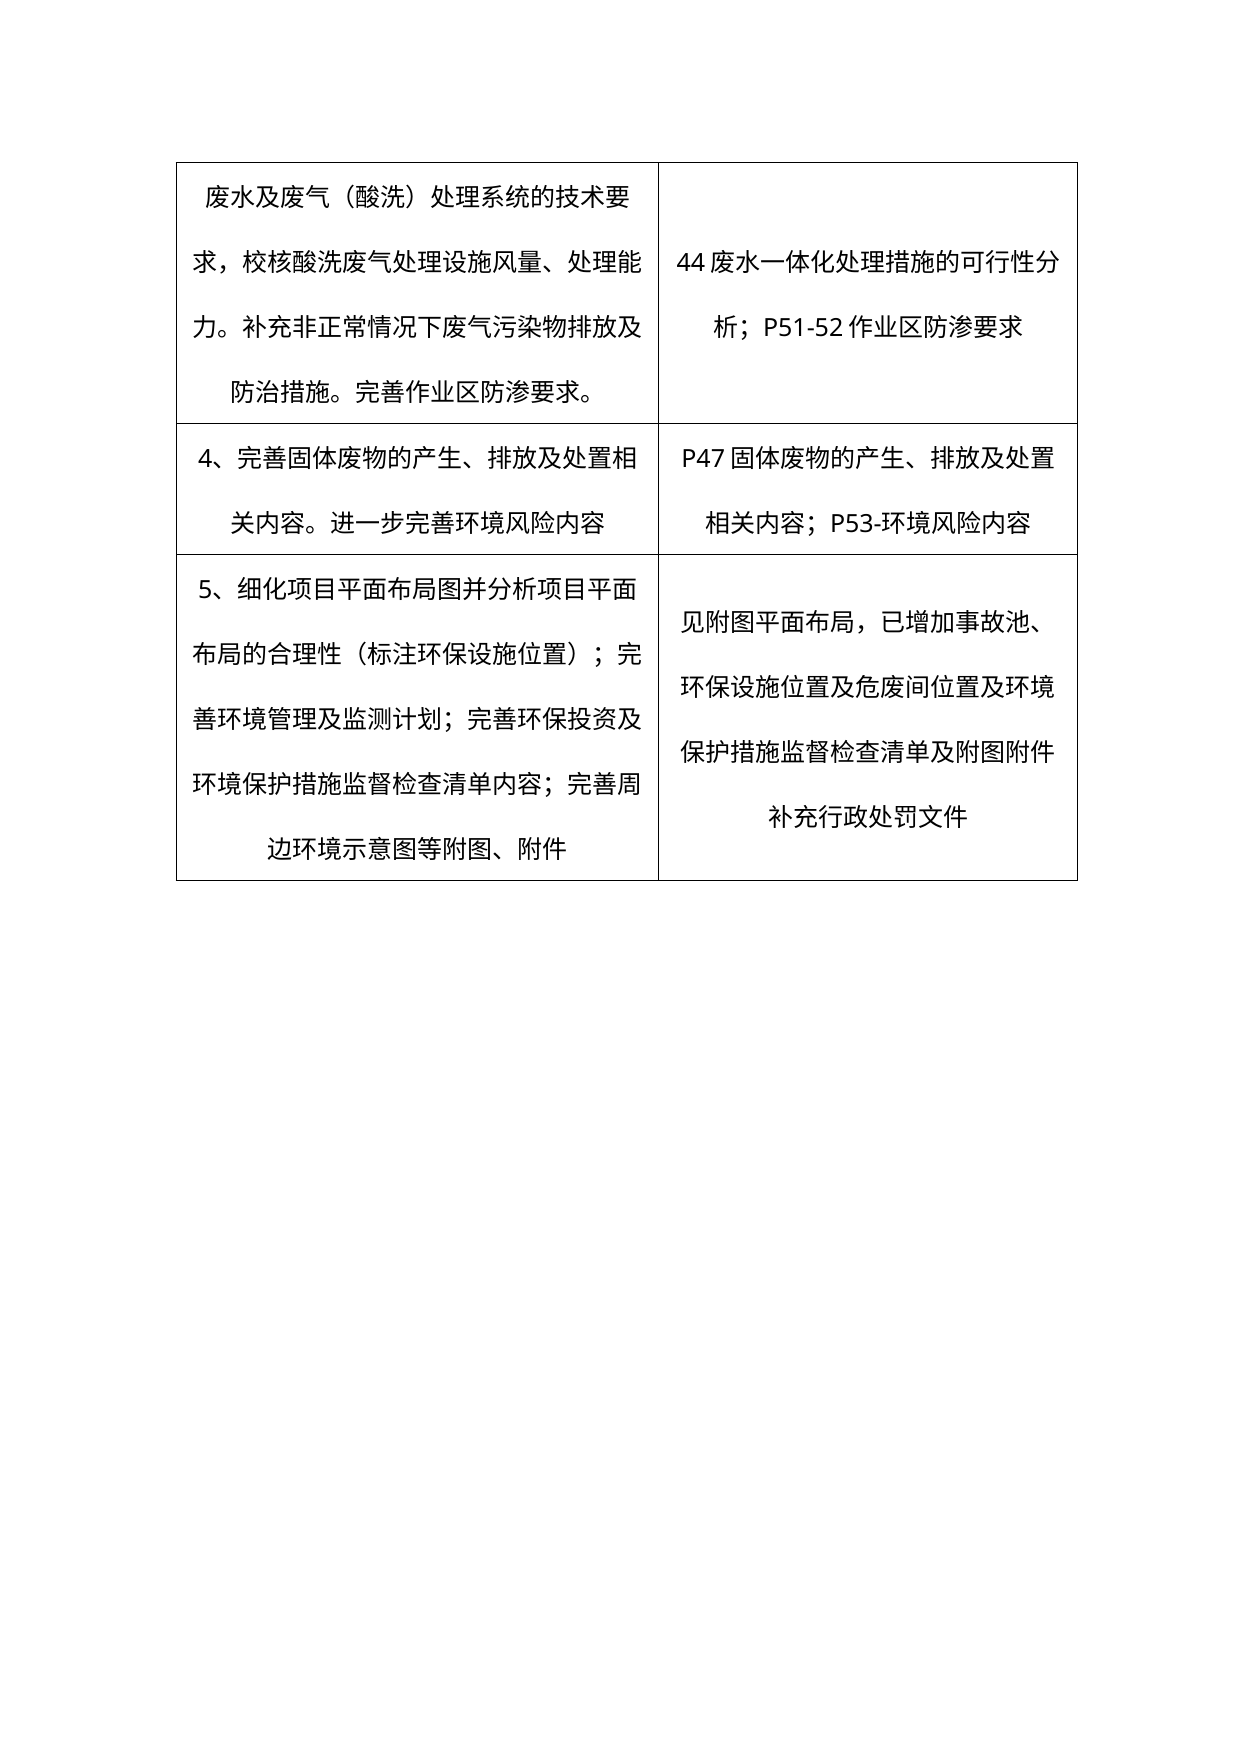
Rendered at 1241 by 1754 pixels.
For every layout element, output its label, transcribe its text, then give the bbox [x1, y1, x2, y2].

table_cell 4、完善固体废物的产生、排放及处置相关内容。进一步完善环境风险内容 [177, 424, 658, 554]
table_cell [177, 163, 658, 423]
table_cell P47固体废物的产生、排放及处置相关内容；P53-环境风险内容 [659, 424, 1077, 554]
table_cell 5、细化项目平面布局图并分析项目平面布局的合理性（标注环保设施位置）；完善环境管理及监测计划；完善环保投资及环境保护措施监督检查清单内容；完善周边环境示意图等附图、附件 [177, 555, 658, 880]
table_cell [659, 163, 1077, 423]
table_cell 见附图平面布局，已增加事故池、环保设施位置及危废间位置及环境保护措施监督检查清单及附图附件补充行政处罚文件 [659, 555, 1077, 880]
